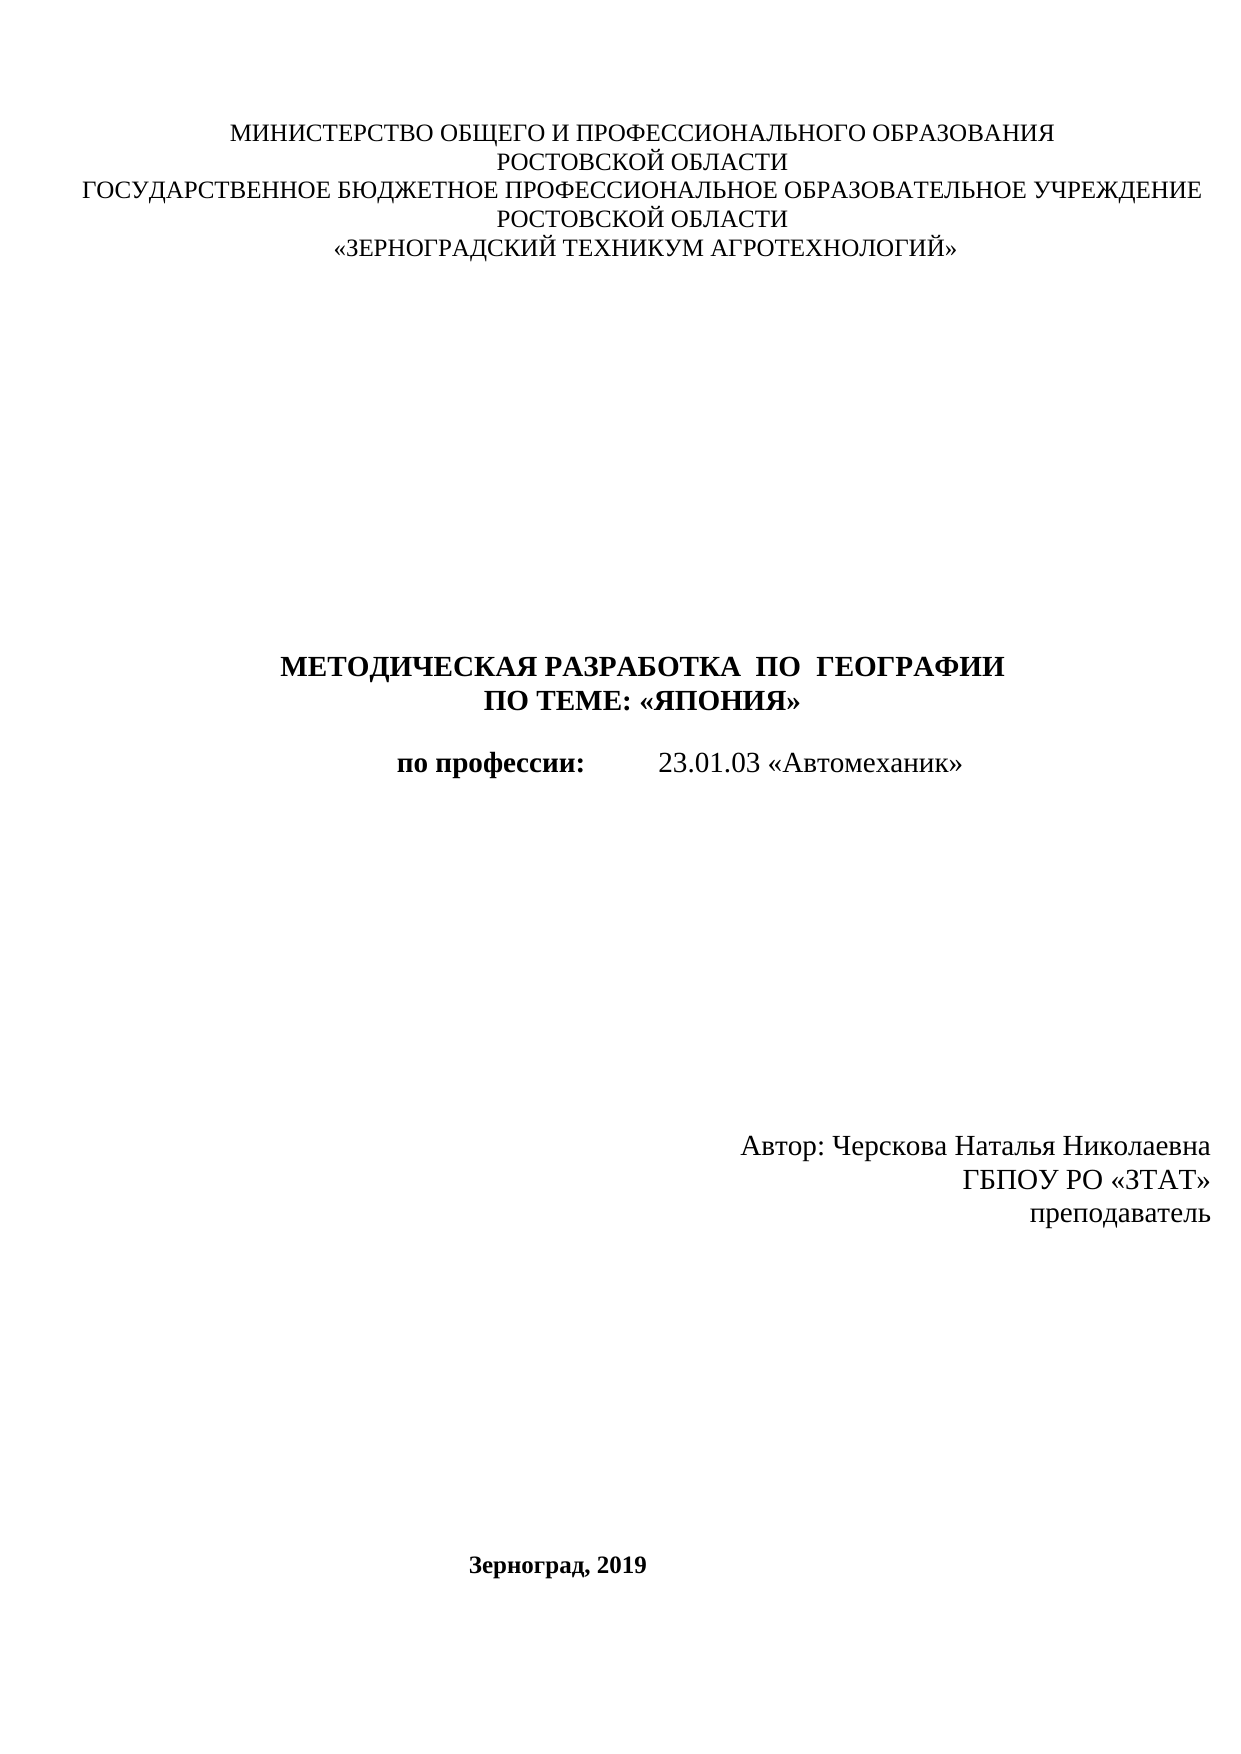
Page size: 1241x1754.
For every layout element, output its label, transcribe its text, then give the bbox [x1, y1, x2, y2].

text преподаватель [74, 1196, 1211, 1229]
text Автор: Черскова Наталья Николаевна [74, 1128, 1211, 1162]
text по профессии: 23.01.03 «Автомеханик» [149, 745, 1211, 779]
text ГОСУДАРСТВЕННОЕ БЮДЖЕТНОЕ ПРОФЕССИОНАЛЬНОЕ ОБРАЗОВАТЕЛЬНОЕ УЧРЕЖДЕНИЕ РОСТОВСКОЙ ОБЛАСТИ [74, 176, 1211, 233]
text Зерноград, 2019 [74, 1550, 1211, 1579]
text ПО ТЕМЕ: «ЯПОНИЯ» [74, 683, 1211, 716]
text ГБПОУ РО «ЗТАТ» [74, 1162, 1211, 1196]
text МЕТОДИЧЕСКАЯ РАЗРАБОТКА ПО ГЕОГРАФИи [74, 649, 1211, 683]
text РОСТОВСКОЙ ОБЛАСТИ [74, 147, 1211, 176]
text «ЗЕРНОГРАДСКИЙ ТЕХНИКУМ АГРОТЕХНОЛОГИЙ» [74, 233, 1211, 262]
text МИНИСТЕРСТВО ОБЩЕГО И ПРОФЕССИОНАЛЬНОГО ОБРАЗОВАНИЯ [74, 118, 1211, 147]
